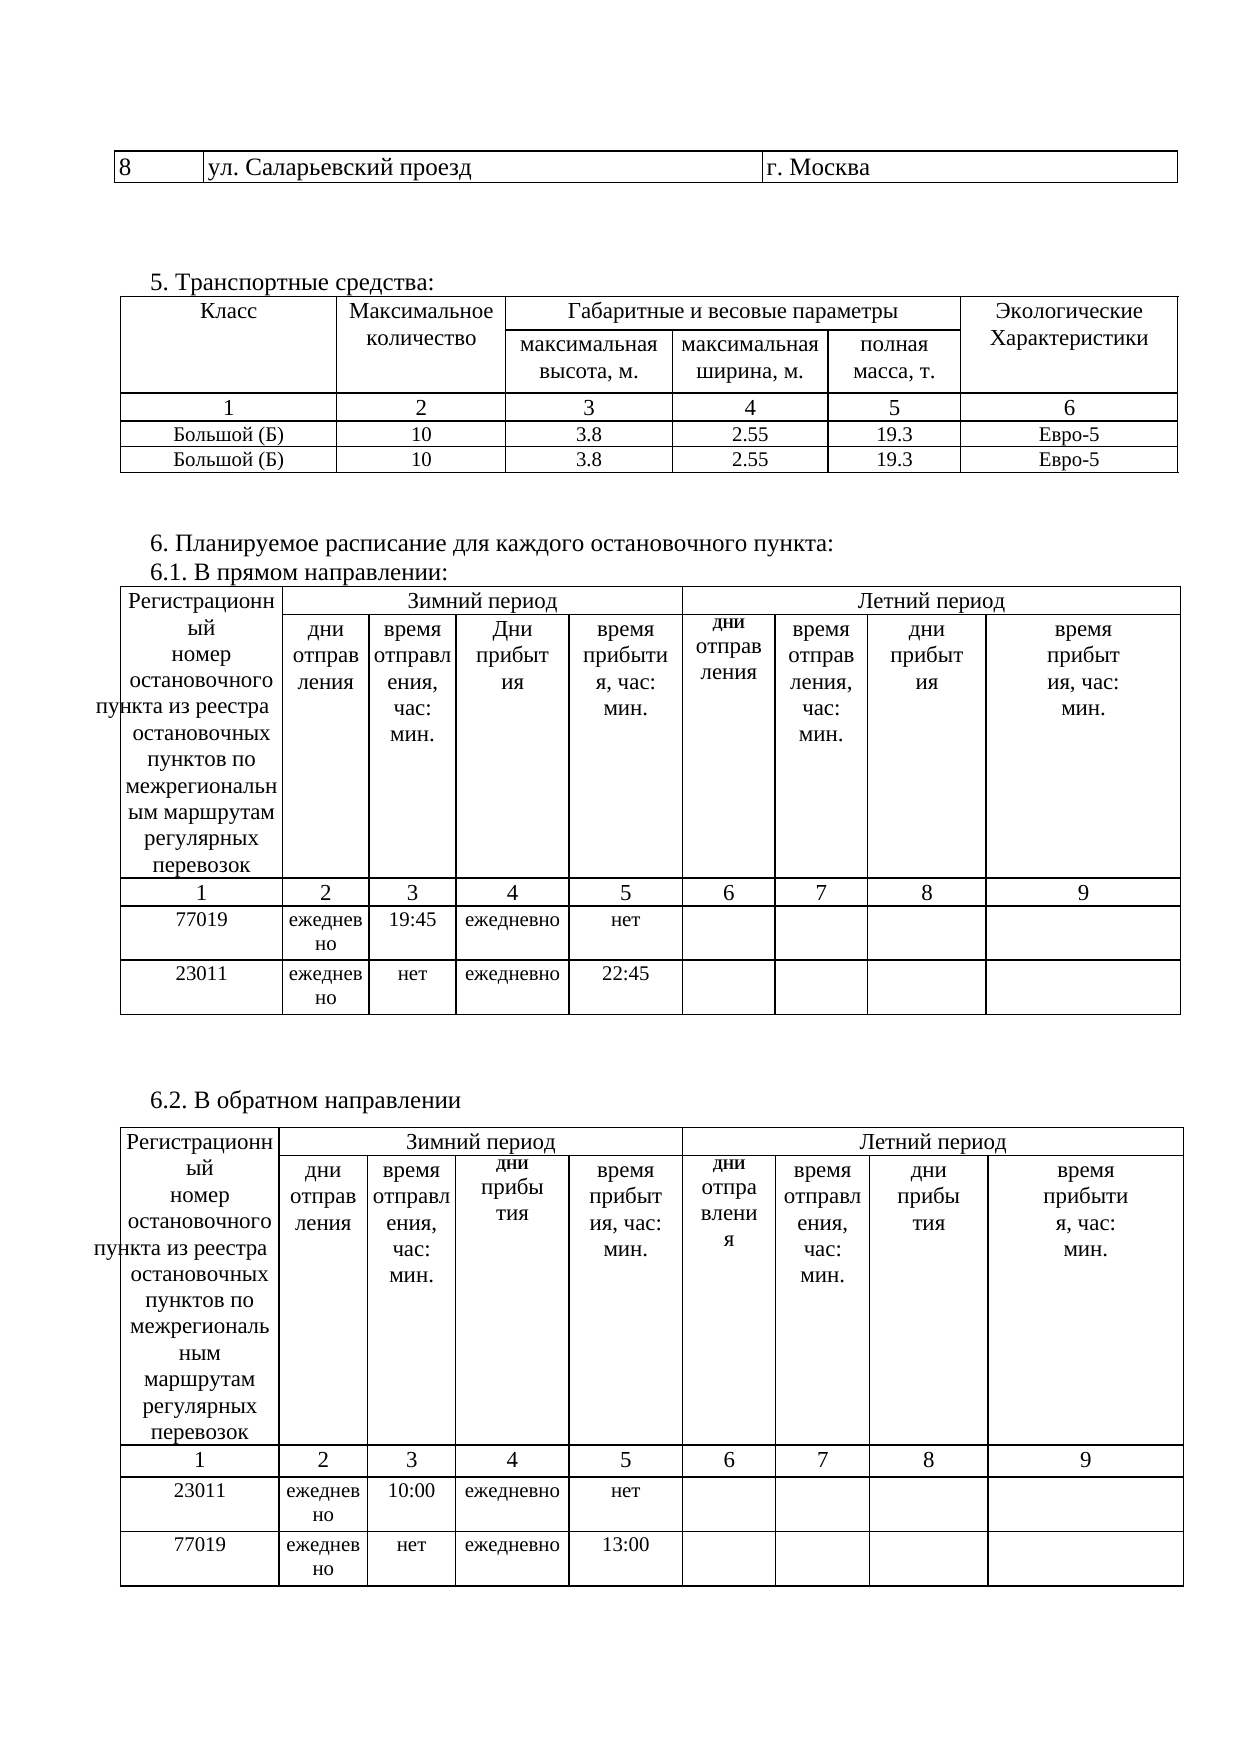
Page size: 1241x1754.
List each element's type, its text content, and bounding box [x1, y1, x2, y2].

table_cell 19:45 [370, 907, 455, 959]
table_cell Большой (Б) [121, 422, 336, 446]
table_cell [776, 907, 867, 959]
table_cell дни прибыт ия [868, 615, 985, 877]
table_cell максимальная высота, м. [506, 331, 672, 392]
table_cell 7 [776, 879, 867, 905]
table_cell Дни прибыт ия [457, 615, 568, 877]
table_cell 2 [280, 1446, 367, 1476]
table_cell 2 [337, 394, 505, 420]
table_cell ежедневно [456, 1478, 568, 1531]
table_header Экологические Характеристики [961, 297, 1177, 392]
table_header Регистрационный номер остановочного пункта из реестра остановочных пунктов по межрегиональным маршрутам регулярных перевозок [121, 587, 282, 877]
table_cell 8 [115, 152, 203, 181]
table_cell 13:00 [570, 1532, 682, 1585]
table_cell время прибыт ия, час: мин. [570, 1156, 682, 1444]
table_cell ДНИ отпра влени я [683, 1156, 775, 1444]
table_cell нет [368, 1532, 455, 1585]
table_cell нет [570, 1478, 682, 1531]
table_cell [987, 907, 1180, 959]
table_cell 77019 [121, 1532, 278, 1585]
table_cell время отправл ения, час: мин. [370, 615, 455, 877]
table_cell 6 [683, 879, 774, 905]
table_cell полная масса, т. [829, 331, 960, 392]
table_cell Большой (Б) [121, 447, 336, 471]
table_cell [989, 1532, 1183, 1585]
table_cell 9 [987, 879, 1180, 905]
table_cell [683, 961, 774, 1014]
table_cell [868, 907, 985, 959]
table_cell 7 [776, 1446, 869, 1476]
table_cell максимальная ширина, м. [673, 331, 827, 392]
table_cell 3.8 [506, 422, 672, 446]
table_cell 2 [283, 879, 368, 905]
table_cell г. Москва [763, 152, 1177, 181]
table_cell 2.55 [673, 422, 827, 446]
table_cell дни отправ ления [283, 615, 368, 877]
table_cell дни прибы тия [870, 1156, 987, 1444]
table_cell нет [370, 961, 455, 1014]
table_cell 5 [570, 879, 682, 905]
table_cell 4 [457, 879, 568, 905]
table_cell 19.3 [829, 447, 960, 471]
table_cell 77019 [121, 907, 282, 959]
table_cell ДНИ прибы тия [456, 1156, 568, 1444]
table_cell ежедневно [457, 907, 568, 959]
table_cell [989, 1478, 1183, 1531]
table_cell [776, 1478, 869, 1531]
table_cell время прибыт ия, час: мин. [987, 615, 1180, 877]
table_header Класс [121, 297, 336, 392]
table_header Зимний период [280, 1128, 682, 1154]
table_cell время отправл ения, час: мин. [776, 1156, 869, 1444]
text 6.1. В прямом направлении: [150, 557, 1090, 586]
table_cell ул. Саларьевский проезд [204, 152, 762, 181]
table_cell время прибыти я, час: мин. [989, 1156, 1183, 1444]
table_cell 8 [868, 879, 985, 905]
text 6.2. В обратном направлении [150, 1085, 1090, 1114]
table_cell нет [570, 907, 682, 959]
table_cell [683, 1478, 775, 1531]
table_cell 10 [337, 422, 505, 446]
table_cell 1 [121, 394, 336, 420]
table_cell 10 [337, 447, 505, 471]
table_cell 3.8 [506, 447, 672, 471]
table_cell [987, 961, 1180, 1014]
table_cell время отправл ения, час: мин. [368, 1156, 455, 1444]
table_cell 1 [121, 879, 282, 905]
table_cell 1 [121, 1446, 278, 1476]
table_cell [870, 1532, 987, 1585]
table_cell 3 [368, 1446, 455, 1476]
table_cell 5 [570, 1446, 682, 1476]
text 5. Транспортные средства: [150, 267, 1090, 296]
table_cell 6 [683, 1446, 775, 1476]
table_cell [868, 961, 985, 1014]
table_cell 2.55 [673, 447, 827, 471]
text 6. Планируемое расписание для каждого остановочного пункта: [150, 528, 1090, 557]
table_cell ежедневно [283, 961, 368, 1014]
table_cell 23011 [121, 961, 282, 1014]
table_cell 23011 [121, 1478, 278, 1531]
table_header Летний период [683, 1128, 1183, 1154]
table_cell 5 [829, 394, 960, 420]
table_cell [683, 1532, 775, 1585]
table_header Габаритные и весовые параметры [506, 297, 960, 329]
table_cell время отправ ления, час: мин. [776, 615, 867, 877]
table_cell ежедневно [283, 907, 368, 959]
table_header Максимальное количество [337, 297, 505, 392]
table_cell время прибыти я, час: мин. [570, 615, 682, 877]
table_cell [776, 1532, 869, 1585]
table_header Летний период [683, 587, 1180, 613]
table_cell 8 [870, 1446, 987, 1476]
table_header Регистрационный номер остановочного пункта из реестра остановочных пунктов по межрегиональным маршрутам регулярных перевозок [121, 1128, 278, 1444]
table_cell 19.3 [829, 422, 960, 446]
table_cell [683, 907, 774, 959]
table_cell 4 [673, 394, 827, 420]
table_cell 3 [506, 394, 672, 420]
table_cell [776, 961, 867, 1014]
table_cell ежедневно [280, 1532, 367, 1585]
table_cell 10:00 [368, 1478, 455, 1531]
table_cell Евро-5 [961, 447, 1177, 471]
table_cell ежедневно [280, 1478, 367, 1531]
table_cell 22:45 [570, 961, 682, 1014]
table_cell 6 [961, 394, 1177, 420]
table_header Зимний период [283, 587, 682, 613]
table_cell 9 [989, 1446, 1183, 1476]
table_cell дни отправ ления [280, 1156, 367, 1444]
table_cell 4 [456, 1446, 568, 1476]
table_cell ежедневно [456, 1532, 568, 1585]
table_cell [870, 1478, 987, 1531]
table_cell Евро-5 [961, 422, 1177, 446]
table_cell 3 [370, 879, 455, 905]
table_cell ежедневно [457, 961, 568, 1014]
table_cell ДНИ отправ ления [683, 615, 774, 877]
